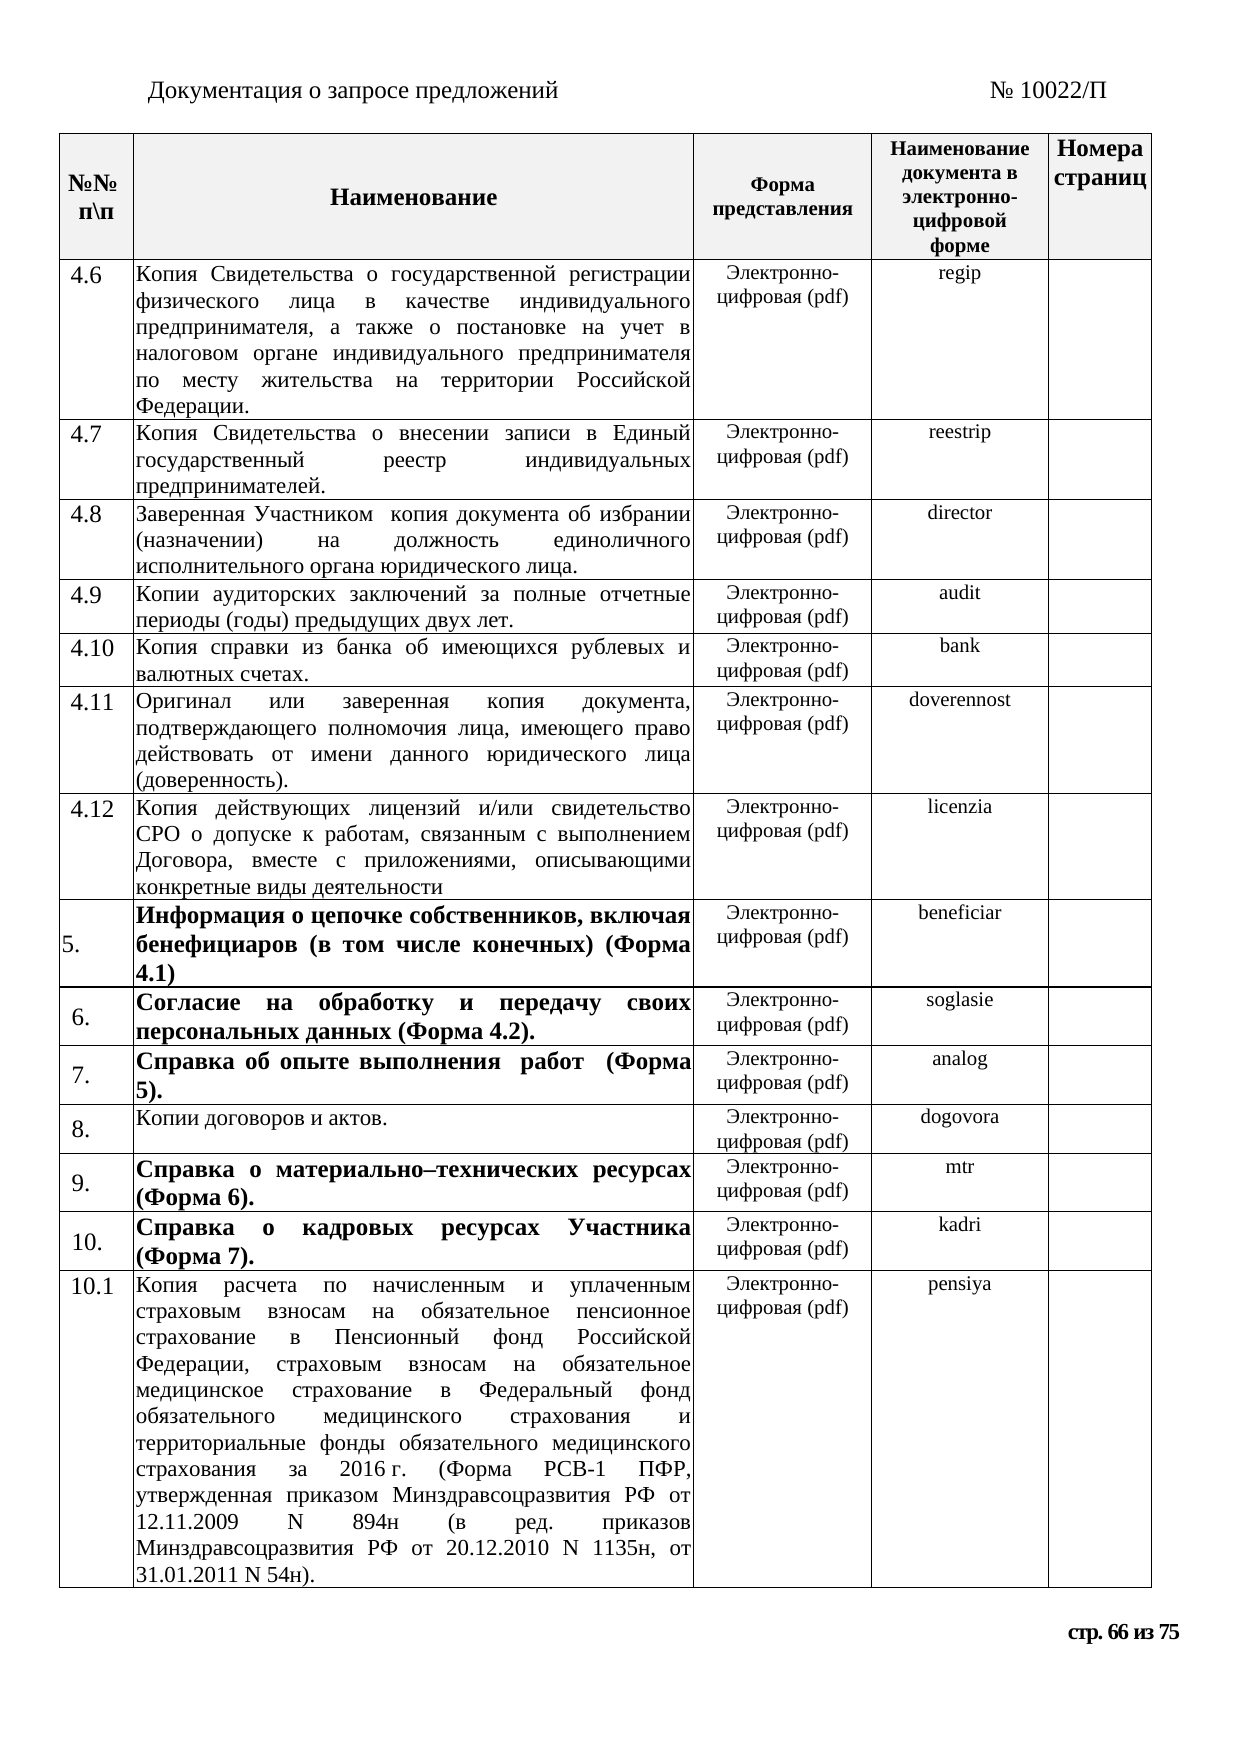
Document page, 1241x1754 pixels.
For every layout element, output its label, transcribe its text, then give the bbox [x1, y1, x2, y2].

table_header №№ п\п [60, 134, 133, 259]
table_cell [1049, 1154, 1151, 1211]
table_cell [1049, 1271, 1151, 1587]
table_cell mtr [872, 1154, 1048, 1211]
table_cell regip [872, 260, 1048, 418]
table_cell [1049, 900, 1151, 986]
table_cell [60, 988, 133, 1045]
table_cell Электронно-цифровая (pdf) [694, 420, 871, 498]
table_cell Согласие на обработку и передачу своих персональных данных (Форма 4.2). [134, 988, 693, 1045]
table_cell 4.9 [60, 580, 133, 632]
table_cell Копия Свидетельства о государственной регистрации физического лица в качестве индивидуального предпринимателя, а также о постановке на учет в налоговом органе индивидуального предпринимателя по месту жительства на территории Российской Федерации. [134, 260, 693, 418]
table_cell Электронно-цифровая (pdf) [694, 260, 871, 418]
table_cell bank [872, 634, 1048, 686]
table_cell licenzia [872, 794, 1048, 899]
table_cell [1049, 988, 1151, 1045]
table_cell [1049, 1105, 1151, 1153]
table_cell 10.1 [60, 1271, 133, 1587]
table_cell Электронно-цифровая (pdf) [694, 1154, 871, 1211]
table_cell [60, 1212, 133, 1270]
table_cell Копия действующих лицензий и/или свидетельство СРО о допуске к работам, связанным с выполнением Договора, вместе с приложениями, описывающими конкретные виды деятельности [134, 794, 693, 899]
table_cell reestrip [872, 420, 1048, 498]
table_header Номера страниц [1049, 134, 1151, 259]
table_cell Копии договоров и актов. [134, 1105, 693, 1153]
table_cell Оригинал или заверенная копия документа, подтверждающего полномочия лица, имеющего право действовать от имени данного юридического лица (доверенность). [134, 687, 693, 793]
table_cell [1049, 1046, 1151, 1103]
table_cell Электронно-цифровая (pdf) [694, 687, 871, 793]
table_cell Копия Свидетельства о внесении записи в Единый государственный реестр индивидуальных предпринимателей. [134, 420, 693, 498]
table_cell Копия расчета по начисленным и уплаченным страховым взносам на обязательное пенсионное страхование в Пенсионный фонд Российской Федерации, страховым взносам на обязательное медицинское страхование в Федеральный фонд обязательного медицинского страхования и территориальные фонды обязательного медицинского страхования за 2016 г. (Форма РСВ-1 ПФР, утвержденная приказом Минздравсоцразвития РФ от 12.11.2009 N 894н (в ред. приказов Минздравсоцразвития РФ от 20.12.2010 N 1135н, от 31.01.2011 N 54н). [134, 1271, 693, 1587]
table_cell Копии аудиторских заключений за полные отчетные периоды (годы) предыдущих двух лет. [134, 580, 693, 632]
table_cell Электронно-цифровая (pdf) [694, 1105, 871, 1153]
table_cell Электронно-цифровая (pdf) [694, 1046, 871, 1103]
table_cell Электронно-цифровая (pdf) [694, 580, 871, 632]
table_cell 4.12 [60, 794, 133, 899]
table_cell [60, 900, 133, 986]
table_cell 4.10 [60, 634, 133, 686]
table_cell [60, 1046, 133, 1103]
table_cell 4.7 [60, 420, 133, 498]
table_cell Электронно-цифровая (pdf) [694, 500, 871, 579]
table_header Форма представления [694, 134, 871, 259]
table_cell Справка о кадровых ресурсах Участника (Форма 7). [134, 1212, 693, 1270]
table_cell Электронно-цифровая (pdf) [694, 988, 871, 1045]
table_cell doverennost [872, 687, 1048, 793]
table_cell analog [872, 1046, 1048, 1103]
table_cell [60, 1105, 133, 1153]
table_cell Электронно-цифровая (pdf) [694, 1212, 871, 1270]
table_cell beneficiar [872, 900, 1048, 986]
table_cell Справка о материально–технических ресурсах (Форма 6). [134, 1154, 693, 1211]
table_header Наименование документа в электронно-цифровой форме [872, 134, 1048, 259]
table_cell 4.6 [60, 260, 133, 418]
table_cell [60, 1154, 133, 1211]
table_cell pensiya [872, 1271, 1048, 1587]
table_cell Заверенная Участником копия документа об избрании (назначении) на должность единоличного исполнительного органа юридического лица. [134, 500, 693, 579]
table_cell [1049, 260, 1151, 418]
table_cell [1049, 500, 1151, 579]
table_cell [1049, 1212, 1151, 1270]
table_cell audit [872, 580, 1048, 632]
table_cell kadri [872, 1212, 1048, 1270]
table_cell [1049, 634, 1151, 686]
table_cell Электронно-цифровая (pdf) [694, 900, 871, 986]
table_cell 4.8 [60, 500, 133, 579]
table_cell Информация о цепочке собственников, включая бенефициаров (в том числе конечных) (Форма 4.1) [134, 900, 693, 986]
table_cell [1049, 580, 1151, 632]
table_cell Электронно-цифровая (pdf) [694, 794, 871, 899]
table_cell [1049, 420, 1151, 498]
table_cell director [872, 500, 1048, 579]
table_cell Электронно-цифровая (pdf) [694, 1271, 871, 1587]
table_cell [1049, 794, 1151, 899]
table_header Наименование [134, 134, 693, 259]
table_cell Копия справки из банка об имеющихся рублевых и валютных счетах. [134, 634, 693, 686]
table_cell dogovora [872, 1105, 1048, 1153]
table_cell soglasie [872, 988, 1048, 1045]
table_cell [1049, 687, 1151, 793]
table_cell Справка об опыте выполнения работ (Форма 5). [134, 1046, 693, 1103]
table_cell 4.11 [60, 687, 133, 793]
table_cell Электронно-цифровая (pdf) [694, 634, 871, 686]
